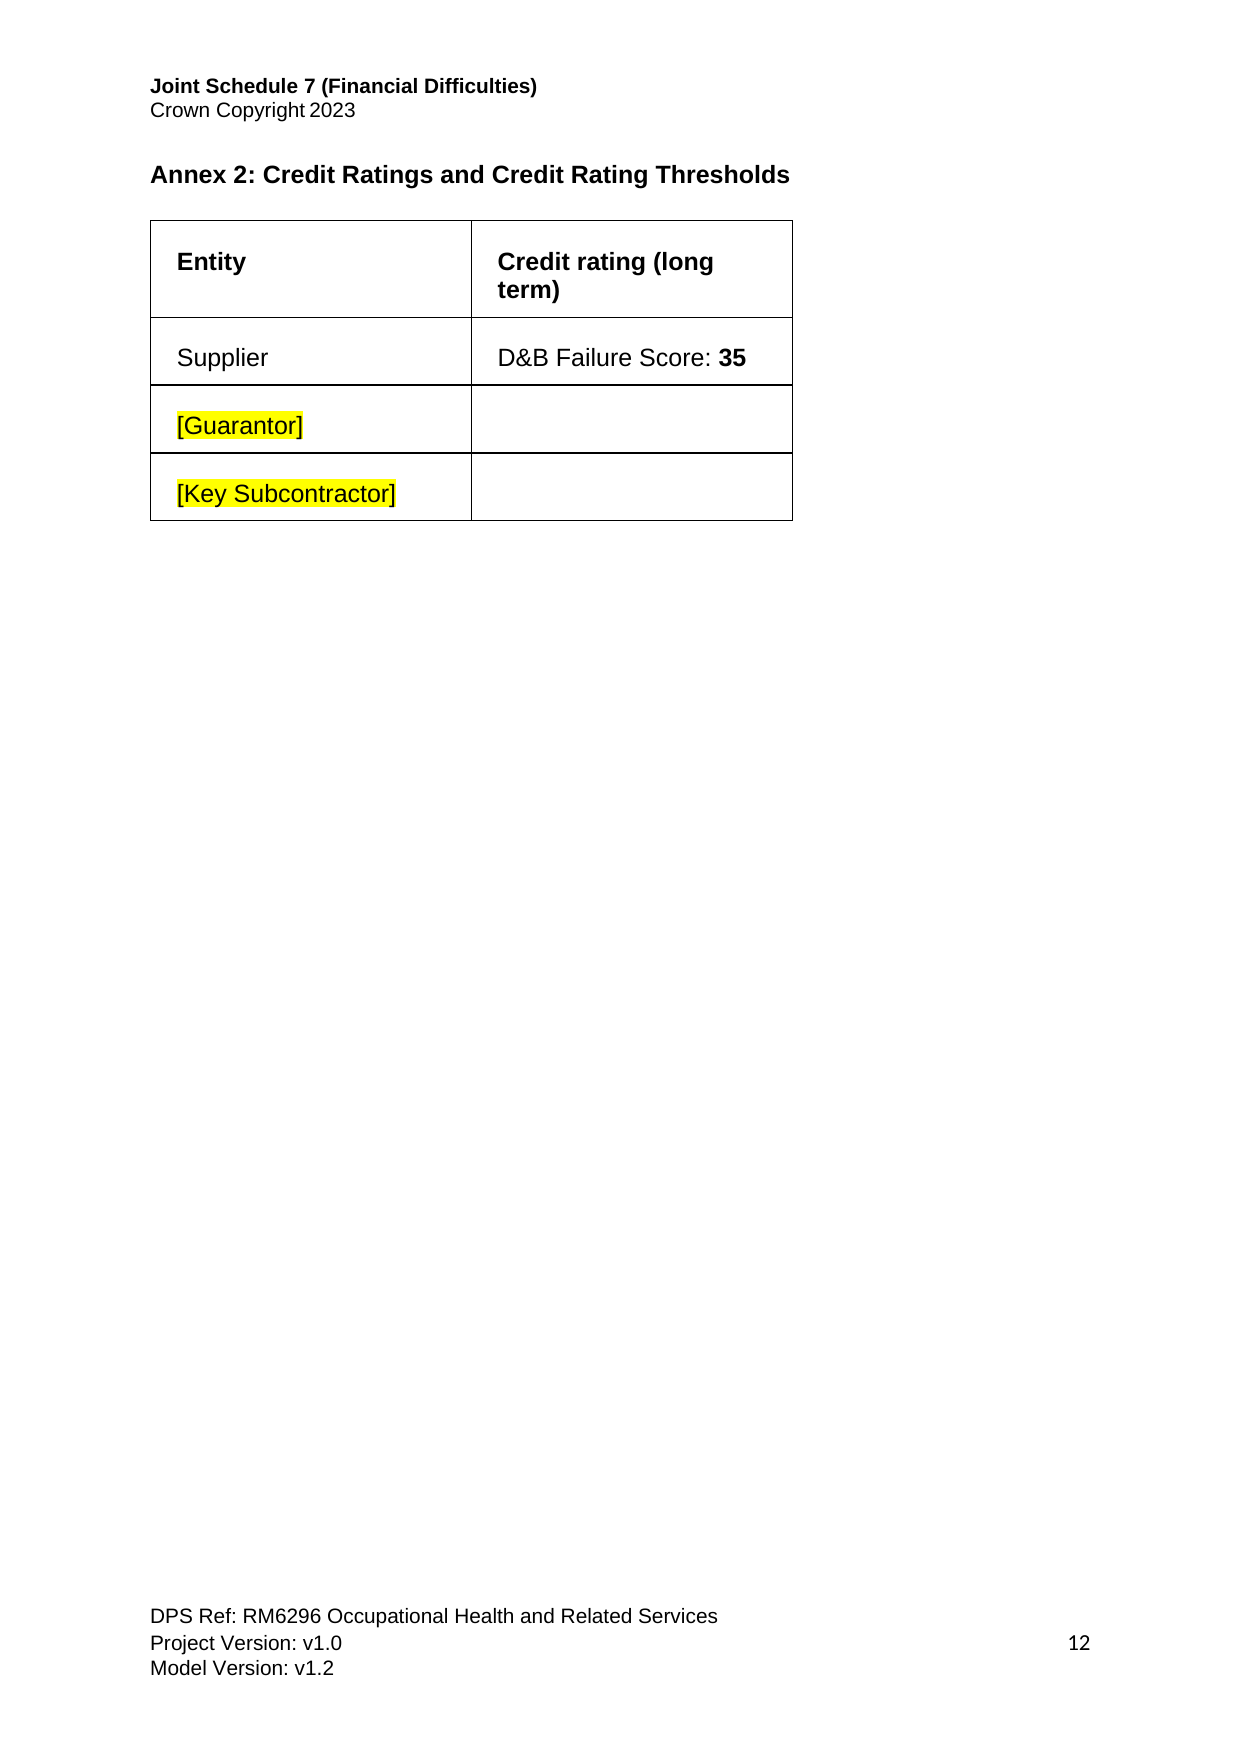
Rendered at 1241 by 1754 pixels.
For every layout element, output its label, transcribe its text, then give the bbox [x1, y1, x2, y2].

table_cell [472, 386, 792, 452]
table_header Entity [151, 221, 471, 316]
table_cell [Key Subcontractor] [151, 454, 471, 520]
text Annex 2: Credit Ratings and Credit Rating Thresholds [150, 160, 1090, 189]
table_cell [472, 454, 792, 520]
table_cell [Guarantor] [151, 386, 471, 452]
table_cell Supplier [151, 318, 471, 384]
table_cell D&B Failure Score: 35 [472, 318, 792, 384]
table_header Credit rating (long term) [472, 221, 792, 316]
